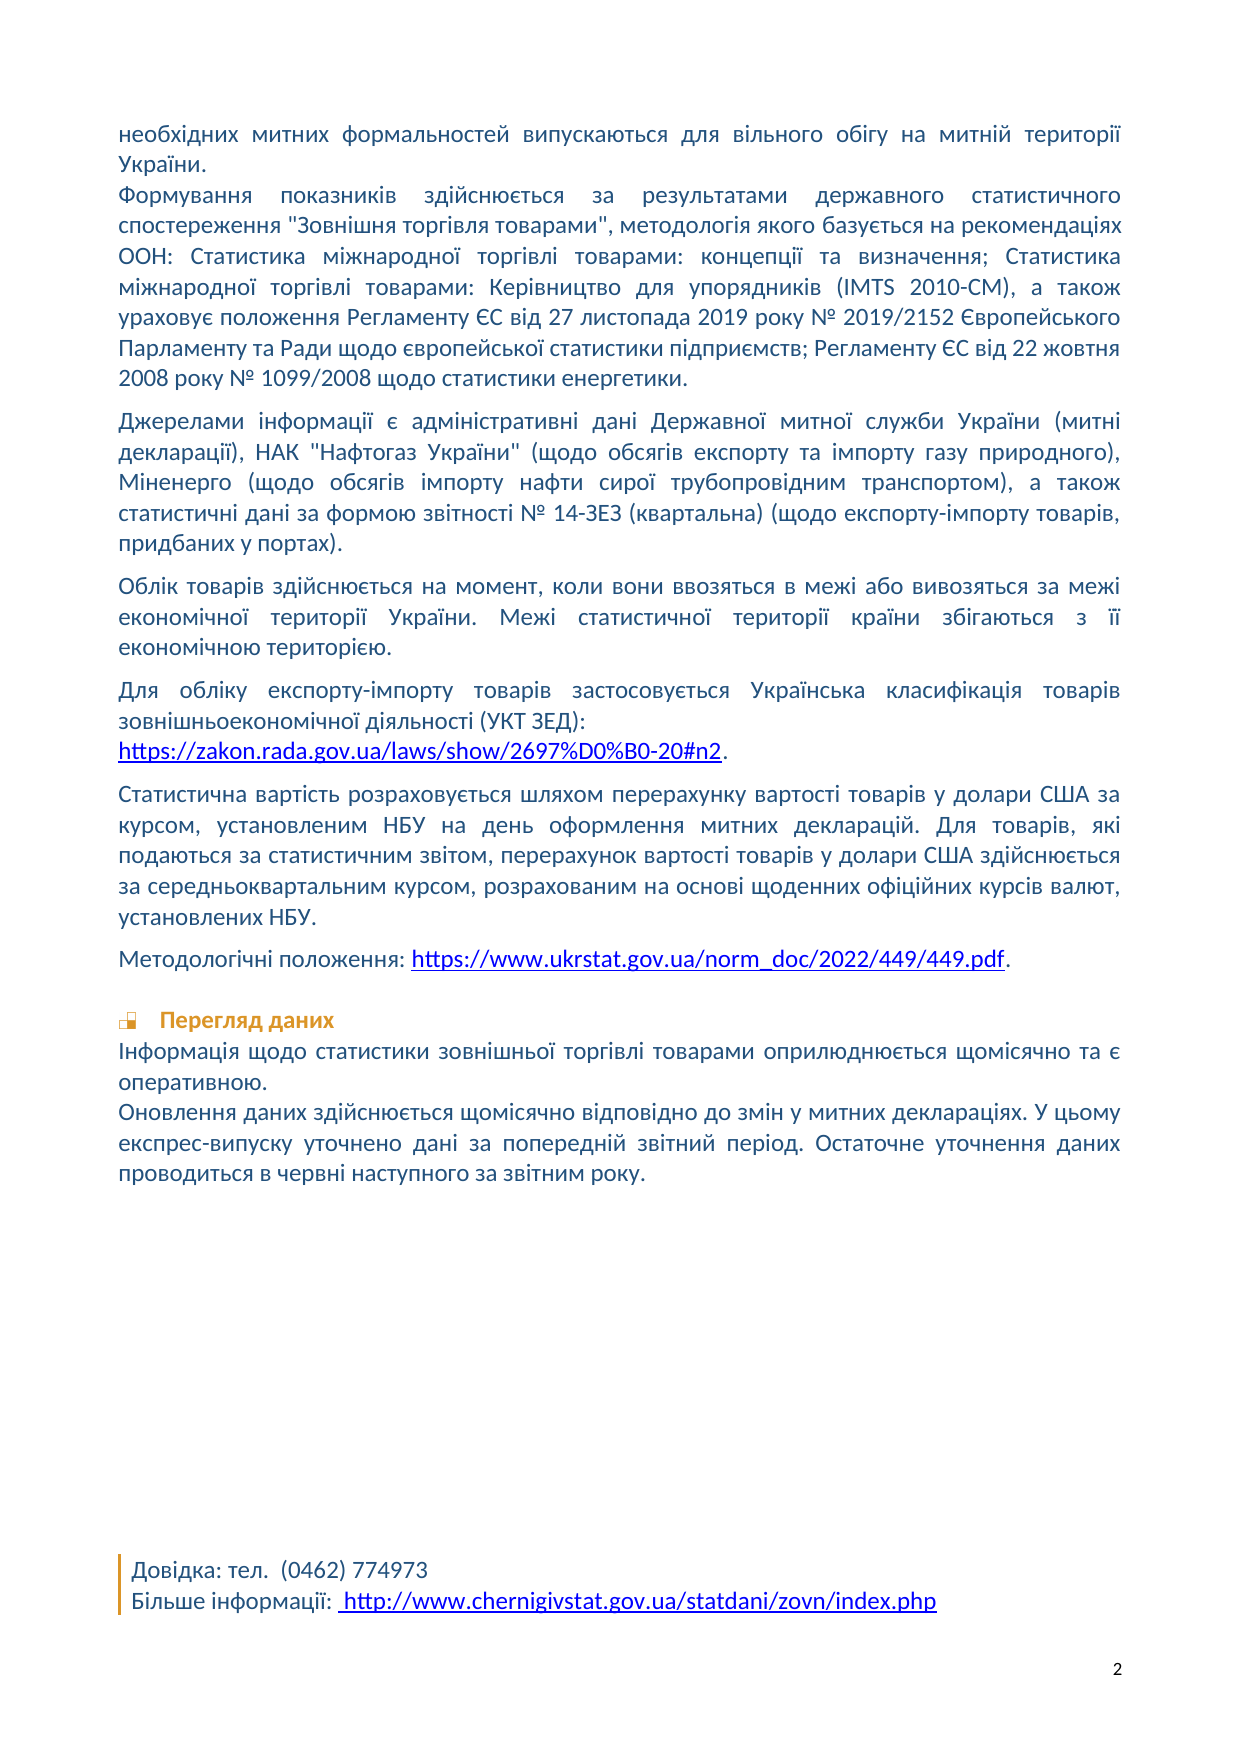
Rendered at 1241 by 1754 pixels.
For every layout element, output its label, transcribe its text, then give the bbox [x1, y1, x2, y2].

text Методологічні положення: https://www.ukrstat.gov.ua/norm_doc/2022/449/449.pdf. [118, 944, 1122, 974]
text https://zakon.rada.gov.ua/laws/show/2697%D0%B0-20#n2. [118, 736, 1122, 766]
text Для обліку експорту-імпорту товарів застосовується Українська класифікація товарів зовнішньоекономічної діяльності (УКТ ЗЕД): [118, 674, 1122, 736]
text Інформація щодо статистики зовнішньої торгівлі товарами оприлюднюється щомісячно та є оперативною. [118, 1035, 1122, 1096]
text Джерелами інформації є адміністративні дані Державної митної служби України (митні декларації), НАК "Нафтогаз України" (щодо обсягів експорту та імпорту газу природного), Міненерго (щодо обсягів імпорту нафти сирої трубопровідним транспортом), а також статистичні дані за формою звітності № 14-ЗЕЗ (квартальна) (щодо експорту-імпорту товарів, придбаних у портах). [118, 405, 1122, 558]
picture [119, 1012, 136, 1029]
text Формування показників здійснюється за результатами державного статистичного спостереження "Зовнішня торгівля товарами", методологія якого базується на рекомендаціях ООН: Статистика міжнародної торгівлі товарами: концепції та визначення; Статистика міжнародної торгівлі товарами: Керівництво для упорядників (IMTS 2010-CM), а також ураховує положення Регламенту ЄС від 27 листопада 2019 року № 2019/2152 Європейського Парламенту та Ради щодо європейської статистики підприємств; Регламенту ЄC від 22 жовтня 2008 року № 1099/2008 щодо статистики енергетики. [118, 179, 1122, 393]
text Перегляд даних [118, 1005, 1122, 1035]
text Статистична вартість розраховується шляхом перерахунку вартості товарів у долари США за курсом, установленим НБУ на день оформлення митних декларацій. Для товарів, які подаються за статистичним звітом, перерахунок вартості товарів у долари США здійснюється за середньоквартальним курсом, розрахованим на основі щоденних офіційних курсів валют, установлених НБУ. [118, 778, 1122, 931]
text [118, 118, 1122, 179]
text Оновлення даних здійснюється щомісячно відповідно до змін у митних деклараціях. У цьому експрес-випуску уточнено дані за попередній звітний період. Остаточне уточнення даних проводиться в червні наступного за звітним року. [118, 1096, 1122, 1188]
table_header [121, 1554, 1122, 1615]
text Облік товарів здійснюється на момент, коли вони ввозяться в межі або вивозяться за межі економічної території України. Межі статистичної території країни збігаються з її економічною територією. [118, 570, 1122, 662]
